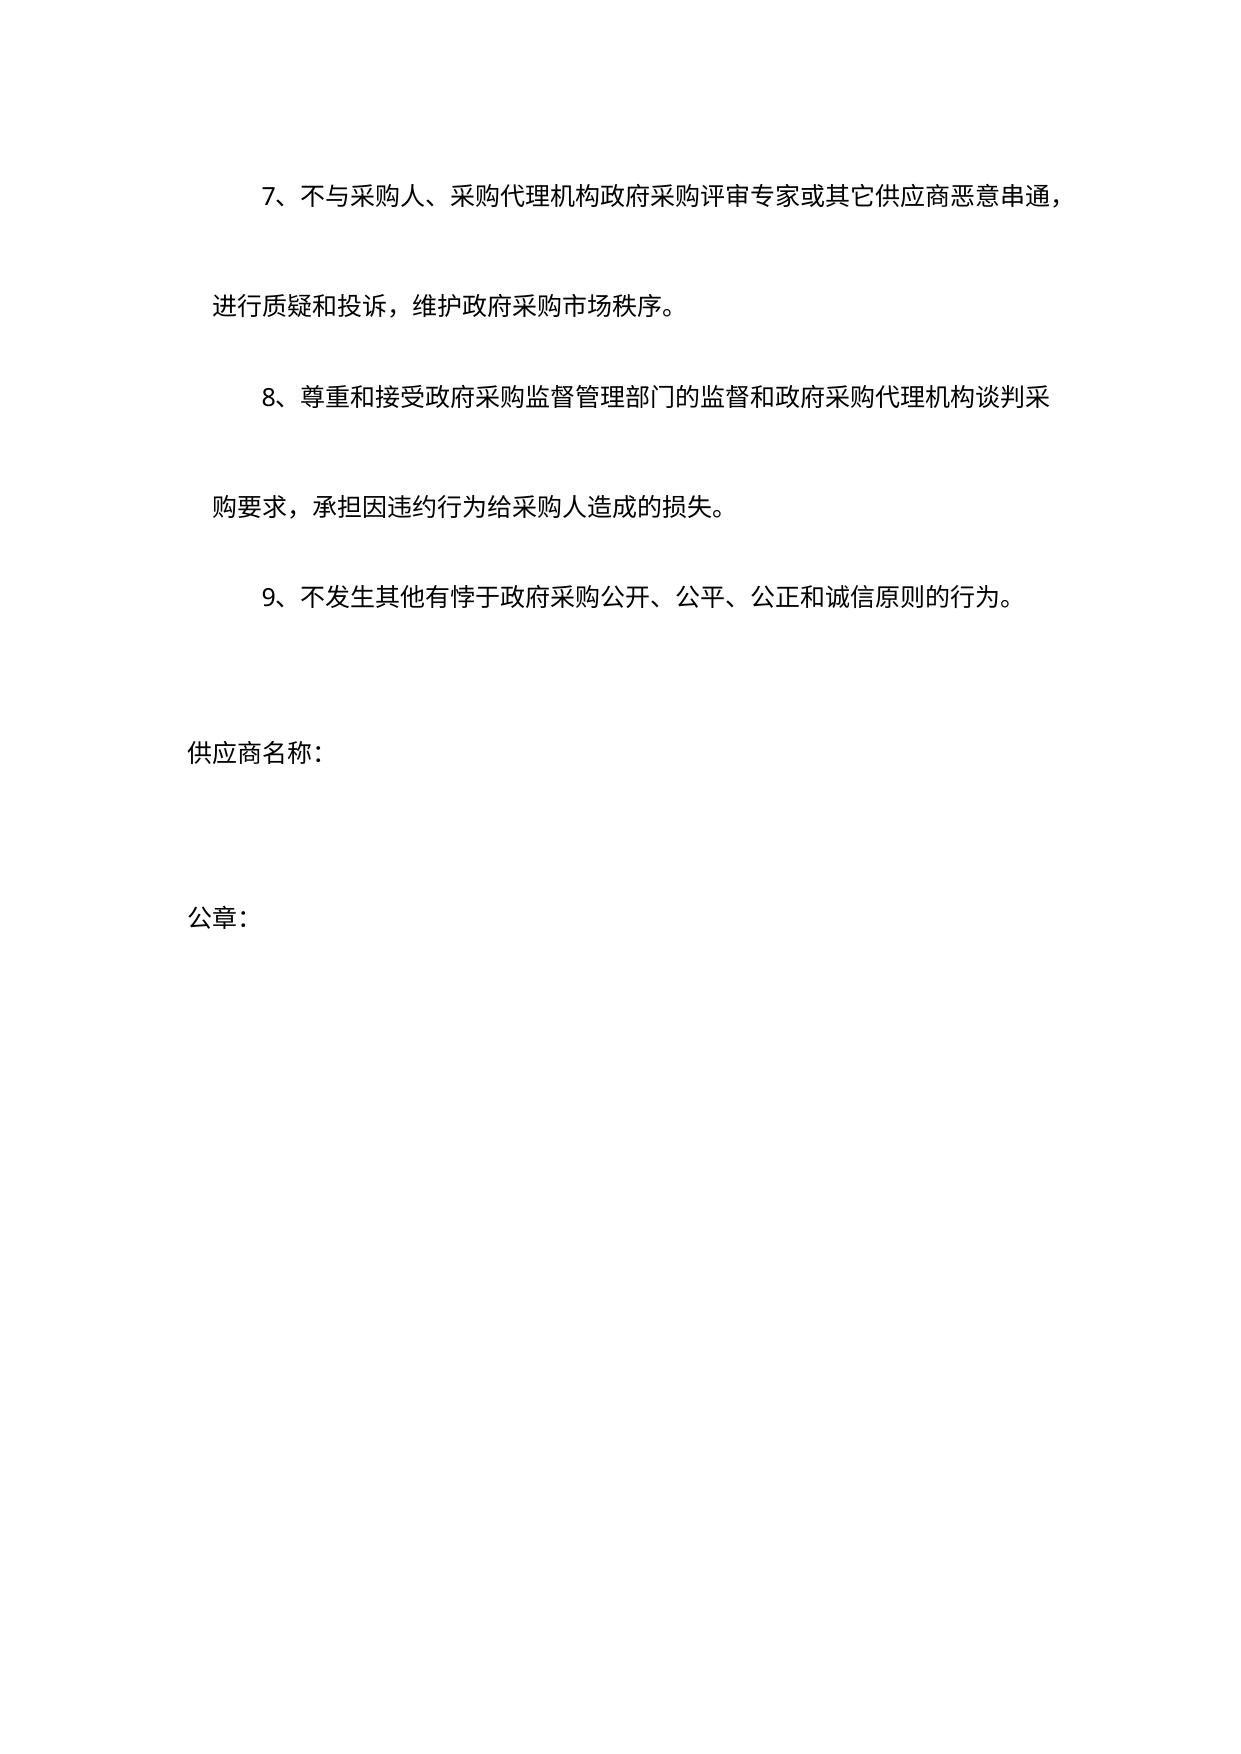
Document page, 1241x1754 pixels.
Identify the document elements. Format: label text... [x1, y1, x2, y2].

text 公章： [187, 884, 1053, 949]
text 7、不与采购人、采购代理机构政府采购评审专家或其它供应商恶意串通，进行质疑和投诉，维护政府采购市场秩序。 [212, 162, 1053, 337]
text 9、不发生其他有悖于政府采购公开、公平、公正和诚信原则的行为。 [212, 563, 1053, 628]
text 8、尊重和接受政府采购监督管理部门的监督和政府采购代理机构谈判采购要求，承担因违约行为给采购人造成的损失。 [212, 363, 1053, 538]
text 供应商名称： [187, 719, 1053, 784]
